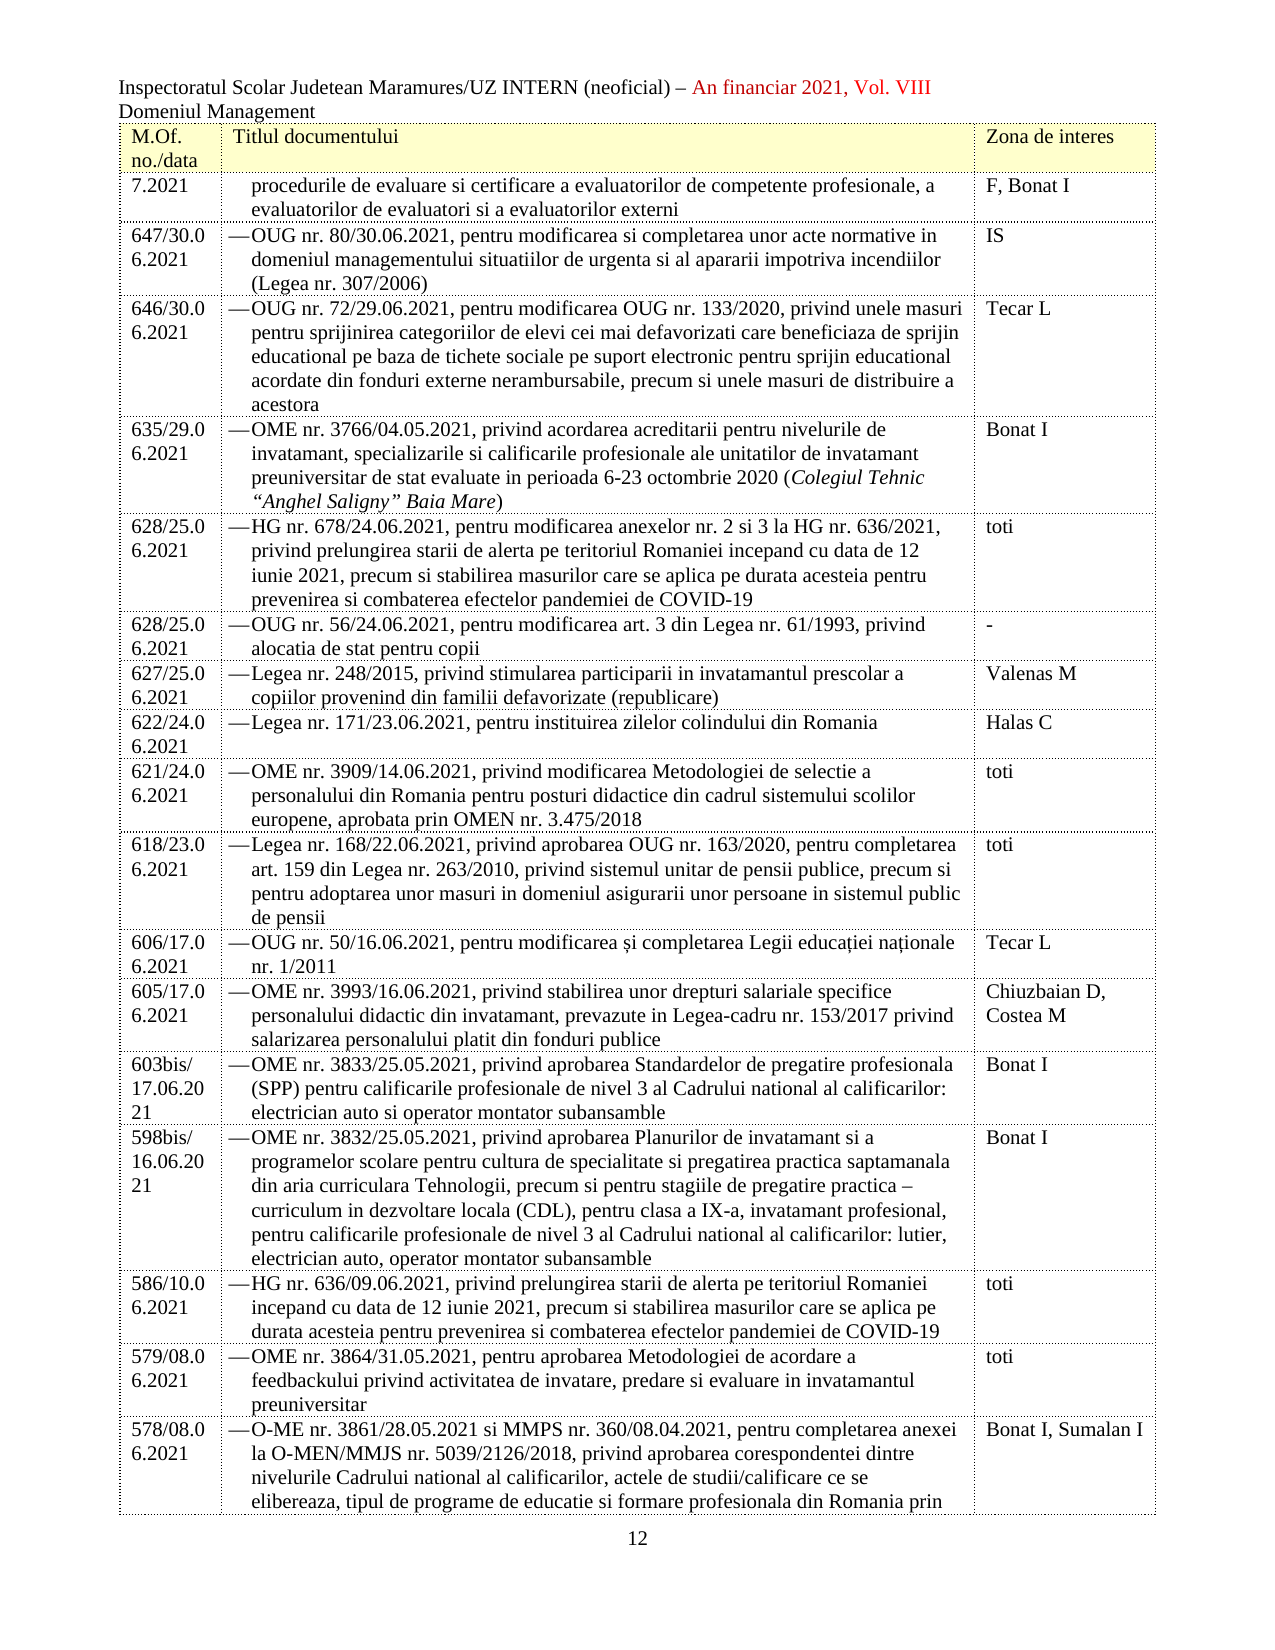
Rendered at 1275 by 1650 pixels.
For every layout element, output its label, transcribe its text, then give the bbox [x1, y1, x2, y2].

table_header M.Of. no./data [120, 123, 221, 172]
table_cell Bonat I [975, 1124, 1155, 1270]
table_cell 628/25.06.2021 [120, 611, 221, 660]
table_cell OME nr. 3909/14.06.2021, privind modificarea Metodologiei de selectie a personalului din Romania pentru posturi didactice din cadrul sistemului scolilor europene, aprobata prin OMEN nr. 3.475/2018 [221, 758, 974, 831]
table_cell 578/08.06.2021 [120, 1416, 221, 1513]
table_cell Valenas M [975, 660, 1155, 709]
table_cell Halas C [975, 709, 1155, 758]
table_cell 622/24.06.2021 [120, 709, 221, 758]
table_cell OME nr. 3993/16.06.2021, privind stabilirea unor drepturi salariale specifice personalului didactic din invatamant, prevazute in Legea-cadru nr. 153/2017 privind salarizarea personalului platit din fonduri publice [221, 978, 974, 1051]
table_cell OME nr. 3832/25.05.2021, privind aprobarea Planurilor de invatamant si a programelor scolare pentru cultura de specialitate si pregatirea practica saptamanala din aria curriculara Tehnologii, precum si pentru stagiile de pregatire practica – curriculum in dezvoltare locala (CDL), pentru clasa a IX-a, invatamant profesional, pentru calificarile profesionale de nivel 3 al Cadrului national al calificarilor: lutier, electrician auto, operator montator subansamble [221, 1124, 974, 1270]
table_cell toti [975, 1343, 1155, 1416]
table_header Zona de interes [975, 123, 1155, 172]
table_cell 661/05.07.2021 [120, 172, 221, 221]
table_cell toti [975, 831, 1155, 929]
table_cell OME nr. 3833/25.05.2021, privind aprobarea Standardelor de pregatire profesionala (SPP) pentru calificarile profesionale de nivel 3 al Cadrului national al calificarilor: electrician auto si operator montator subansamble [221, 1051, 974, 1124]
table_cell OUG nr. 50/16.06.2021, pentru modificarea și completarea Legii educației naționale nr. 1/2011 [221, 929, 974, 978]
table_cell Bonat I [975, 1051, 1155, 1124]
table_cell Legea nr. 248/2015, privind stimularea participarii in invatamantul prescolar a copiilor provenind din familii defavorizate (republicare) [221, 660, 974, 709]
table_cell 606/17.06.2021 [120, 929, 221, 978]
table_cell Legea nr. 168/22.06.2021, privind aprobarea OUG nr. 163/2020, pentru completarea art. 159 din Legea nr. 263/2010, privind sistemul unitar de pensii publice, precum si pentru adoptarea unor masuri in domeniul asigurarii unor persoane in sistemul public de pensii [221, 831, 974, 929]
table_cell Bonat I [975, 416, 1155, 513]
table_cell OUG nr. 80/30.06.2021, pentru modificarea si completarea unor acte normative in domeniul managementului situatiilor de urgenta si al apararii impotriva incendiilor (Legea nr. 307/2006) [221, 221, 974, 295]
table_cell 647/30.06.2021 [120, 221, 221, 295]
table_cell HG nr. 636/09.06.2021, privind prelungirea starii de alerta pe teritoriul Romaniei incepand cu data de 12 iunie 2021, precum si stabilirea masurilor care se aplica pe durata acesteia pentru prevenirea si combaterea efectelor pandemiei de COVID-19 [221, 1270, 974, 1343]
table_cell OUG nr. 72/29.06.2021, pentru modificarea OUG nr. 133/2020, privind unele masuri pentru sprijinirea categoriilor de elevi cei mai defavorizati care beneficiaza de sprijin educational pe baza de tichete sociale pe suport electronic pentru sprijin educational acordate din fonduri externe nerambursabile, precum si unele masuri de distribuire a acestora [221, 295, 974, 416]
table_cell 605/17.06.2021 [120, 978, 221, 1051]
table_cell 586/10.06.2021 [120, 1270, 221, 1343]
table_cell 579/08.06.2021 [120, 1343, 221, 1416]
table_cell 628/25.06.2021 [120, 513, 221, 611]
table_cell OUG nr. 56/24.06.2021, pentru modificarea art. 3 din Legea nr. 61/1993, privind alocatia de stat pentru copii [221, 611, 974, 660]
table_header Titlul documentului [221, 123, 974, 172]
table_cell - [975, 611, 1155, 660]
table_cell Tecar L [975, 295, 1155, 416]
table_cell toti [975, 513, 1155, 611]
table_cell toti [975, 758, 1155, 831]
table_cell 635/29.06.2021 [120, 416, 221, 513]
table_cell 627/25.06.2021 [120, 660, 221, 709]
table_cell OME nr. 3766/04.05.2021, privind acordarea acreditarii pentru nivelurile de invatamant, specializarile si calificarile profesionale ale unitatilor de invatamant preuniversitar de stat evaluate in perioada 6-23 octombrie 2020 (Colegiul Tehnic “Anghel Saligny” Baia Mare) [221, 416, 974, 513]
table_cell 598bis/16.06.2021 [120, 1124, 221, 1270]
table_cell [221, 1416, 974, 1513]
table_cell 618/23.06.2021 [120, 831, 221, 929]
table_cell toti [975, 1270, 1155, 1343]
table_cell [221, 172, 974, 221]
table_cell Chiuzbaian D, Costea M [975, 978, 1155, 1051]
table_cell 621/24.06.2021 [120, 758, 221, 831]
table_cell HG nr. 678/24.06.2021, pentru modificarea anexelor nr. 2 si 3 la HG nr. 636/2021, privind prelungirea starii de alerta pe teritoriul Romaniei incepand cu data de 12 iunie 2021, precum si stabilirea masurilor care se aplica pe durata acesteia pentru prevenirea si combaterea efectelor pandemiei de COVID-19 [221, 513, 974, 611]
table_cell IS [975, 221, 1155, 295]
table_cell Tecar L [975, 929, 1155, 978]
table_cell Legea nr. 171/23.06.2021, pentru instituirea zilelor colindului din Romania [221, 709, 974, 758]
table_cell OME nr. 3864/31.05.2021, pentru aprobarea Metodologiei de acordare a feedbackului privind activitatea de invatare, predare si evaluare in invatamantul preuniversitar [221, 1343, 974, 1416]
table_cell 603bis/17.06.2021 [120, 1051, 221, 1124]
table_cell 646/30.06.2021 [120, 295, 221, 416]
table_cell Hendea A, Hoban F, Bonat I [975, 172, 1155, 221]
table_cell Bonat I, Sumalan I [975, 1416, 1155, 1513]
